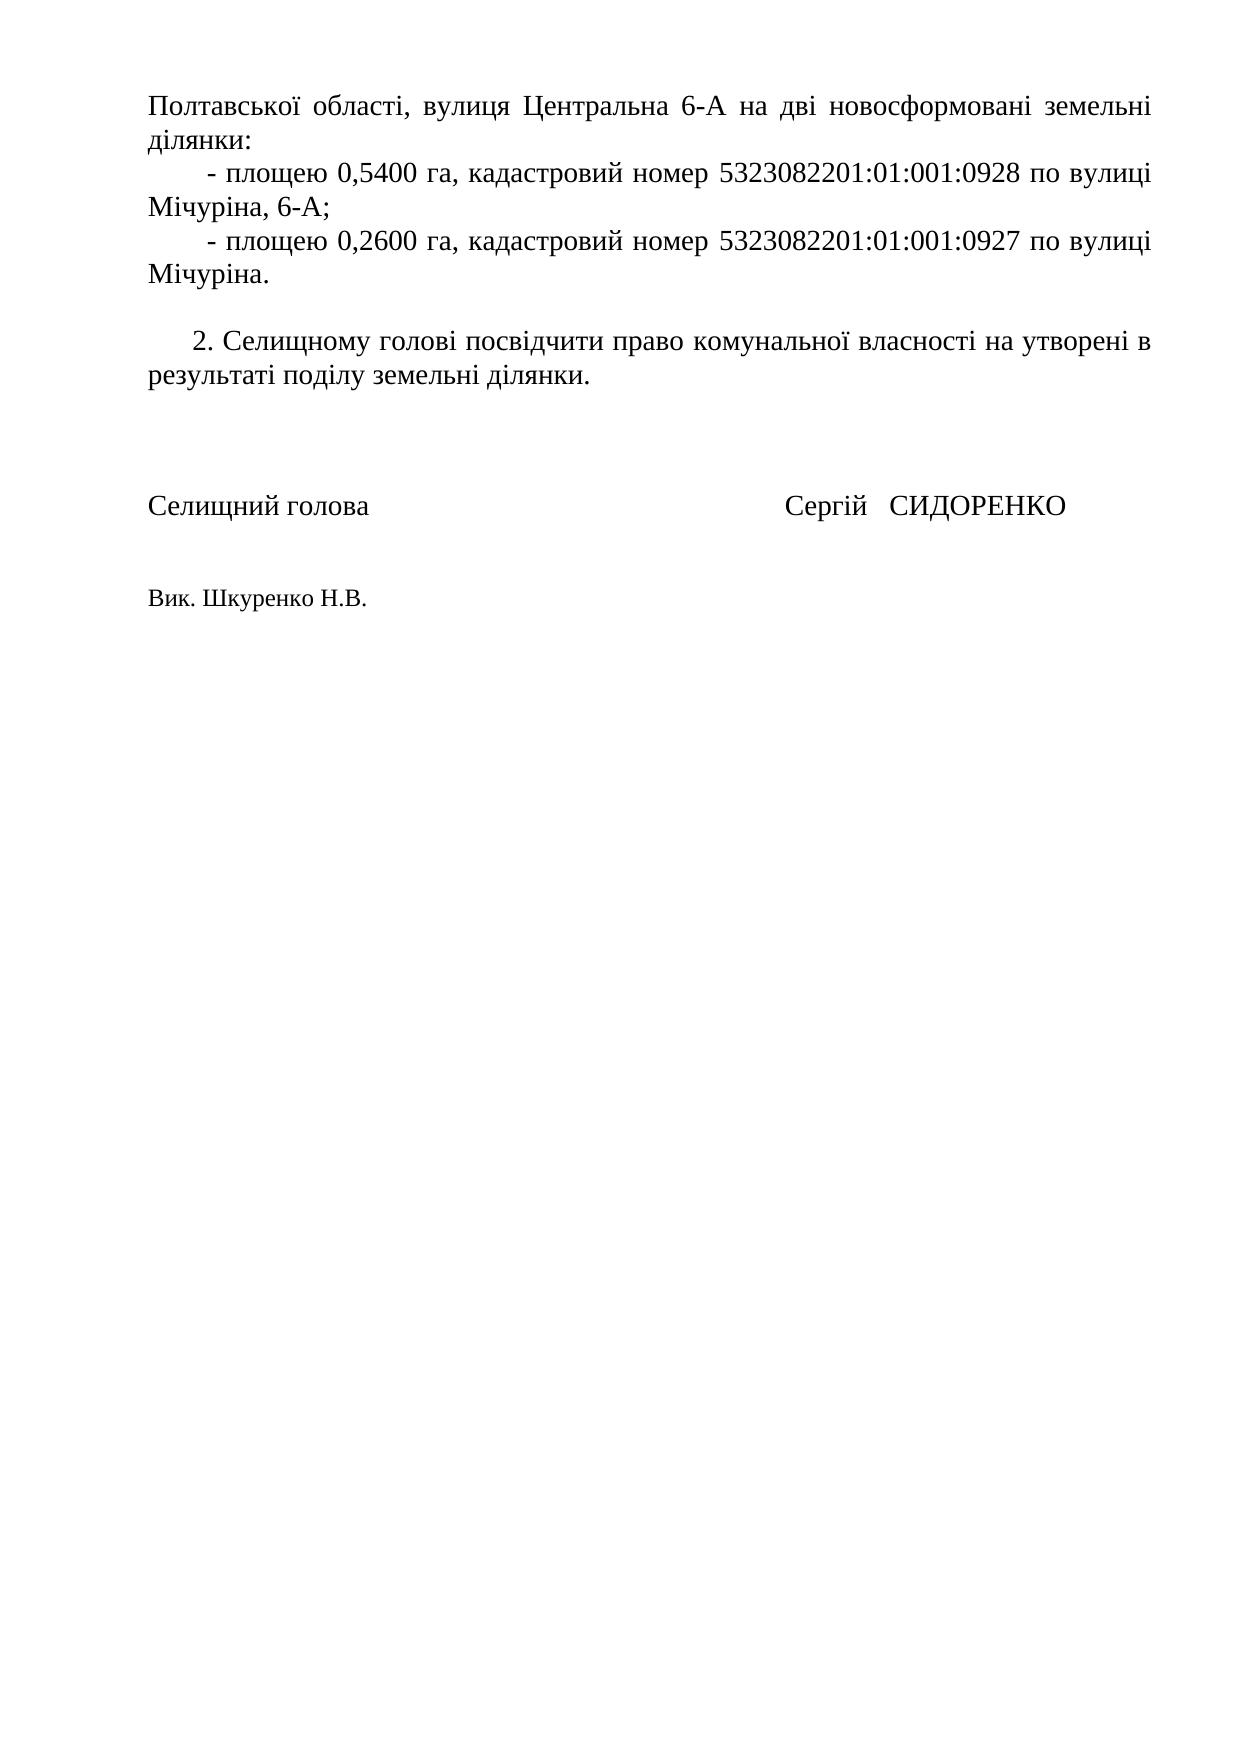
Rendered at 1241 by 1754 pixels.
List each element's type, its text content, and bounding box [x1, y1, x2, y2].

text Селищний голова Сергій СИДОРЕНКО [148, 488, 1152, 521]
text - площею 0,5400 га, кадастровий номер 5323082201:01:001:0928 по вулиці Мічуріна, 6-А; [148, 156, 1152, 223]
text Вик. Шкуренко Н.В. [148, 583, 1152, 612]
text - площею 0,2600 га, кадастровий номер 5323082201:01:001:0927 по вулиці Мічуріна. [148, 223, 1152, 290]
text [148, 88, 1152, 156]
text 2. Селищному голові посвідчити право комунальної власності на утворені в результаті поділу земельні ділянки. [148, 323, 1152, 390]
